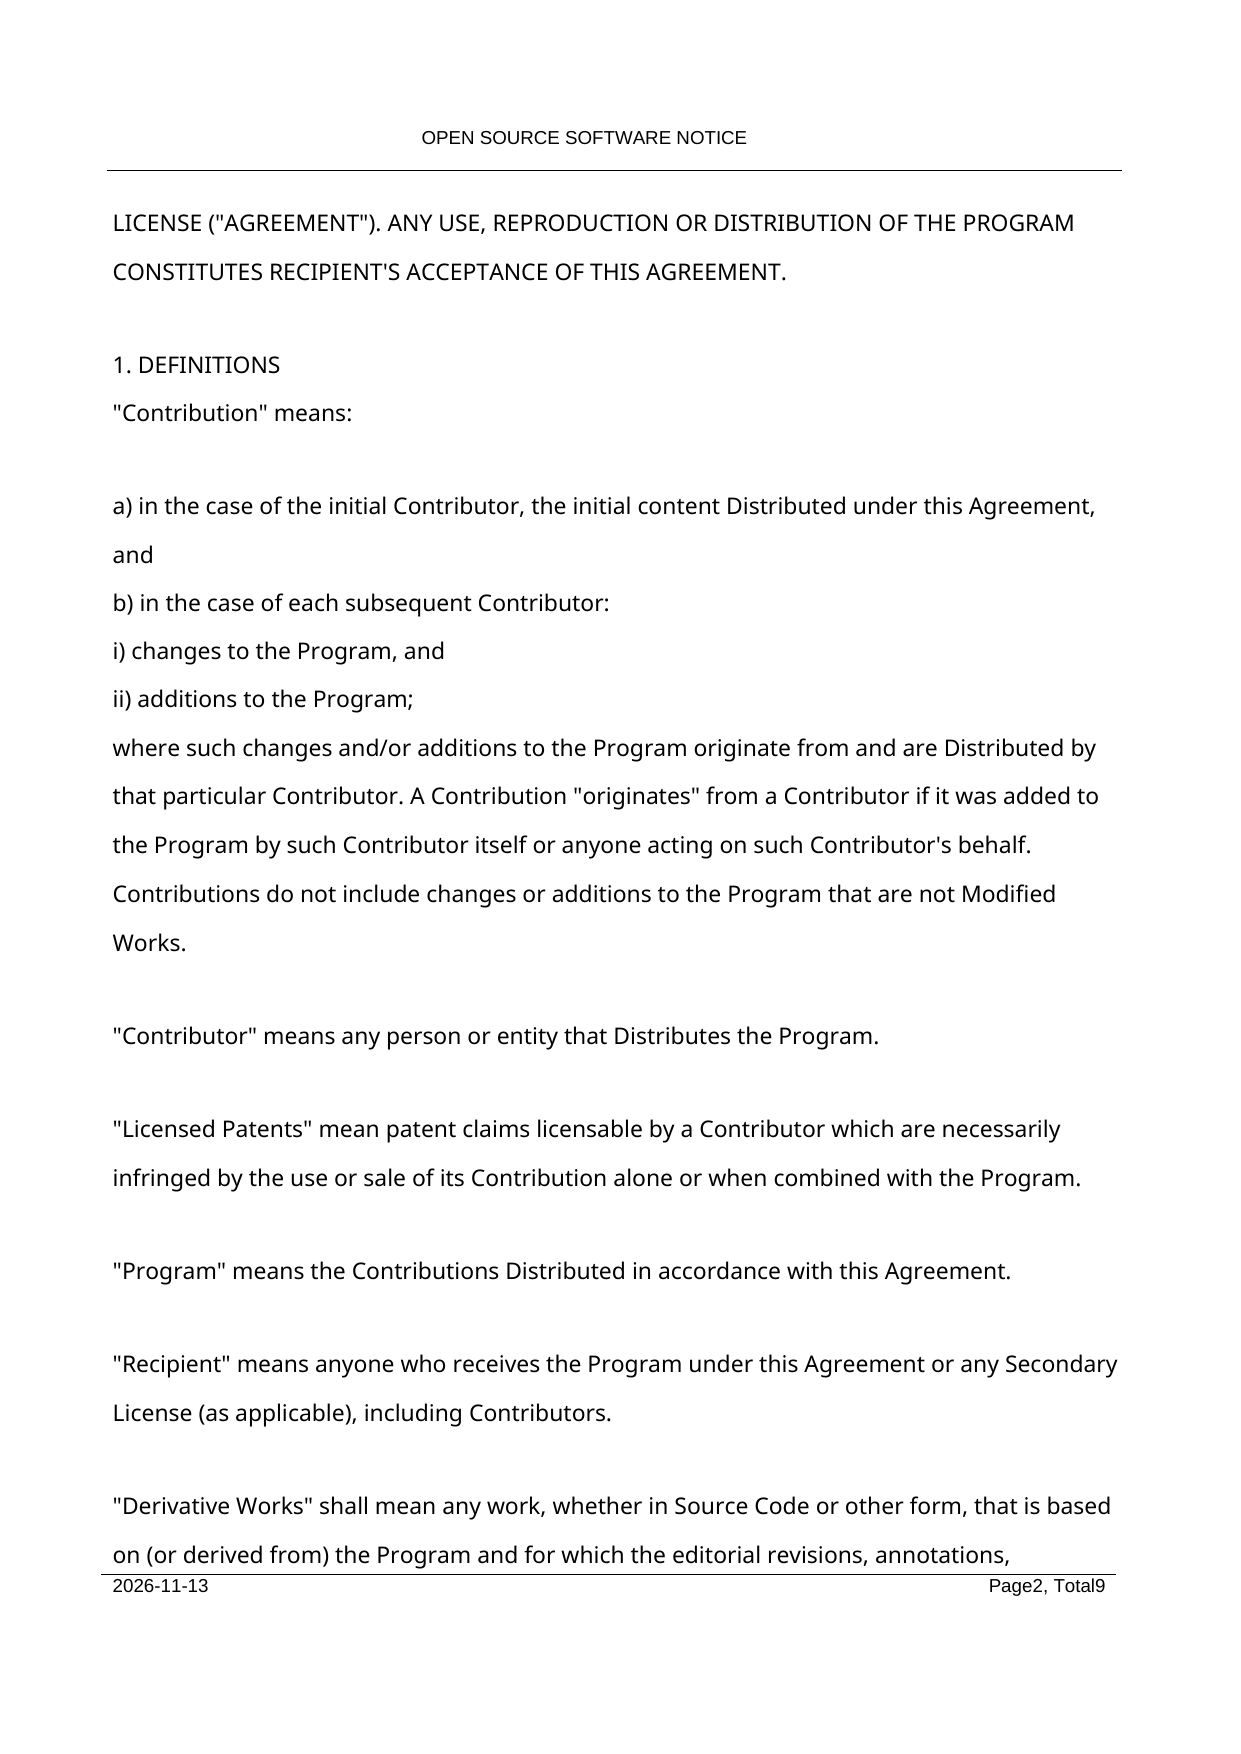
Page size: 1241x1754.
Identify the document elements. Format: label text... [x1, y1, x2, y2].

text ii) additions to the Program; [112, 683, 1128, 715]
text i) changes to the Program, and [112, 635, 1128, 667]
text "Program" means the Contributions Distributed in accordance with this Agreement. [112, 1254, 1128, 1287]
text "Recipient" means anyone who receives the Program under this Agreement or any Secondary License (as applicable), including Contributors. [112, 1348, 1128, 1429]
text b) in the case of each subsequent Contributor: [112, 587, 1128, 619]
text a) in the case of the initial Contributor, the initial content Distributed under this Agreement, and [112, 490, 1128, 571]
text "Licensed Patents" mean patent claims licensable by a Contributor which are necessarily infringed by the use or sale of its Contribution alone or when combined with the Program. [112, 1112, 1128, 1194]
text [112, 206, 1128, 288]
text 1. DEFINITIONS [112, 348, 1128, 381]
text where such changes and/or additions to the Program originate from and are Distributed by that particular Contributor. A Contribution "originates" from a Contributor if it was added to the Program by such Contributor itself or anyone acting on such Contributor's behalf. Contributions do not include changes or additions to the Program that are not Modified Works. [112, 731, 1128, 958]
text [112, 1489, 1128, 1571]
text "Contributor" means any person or entity that Distributes the Program. [112, 1019, 1128, 1052]
text "Contribution" means: [112, 396, 1128, 429]
